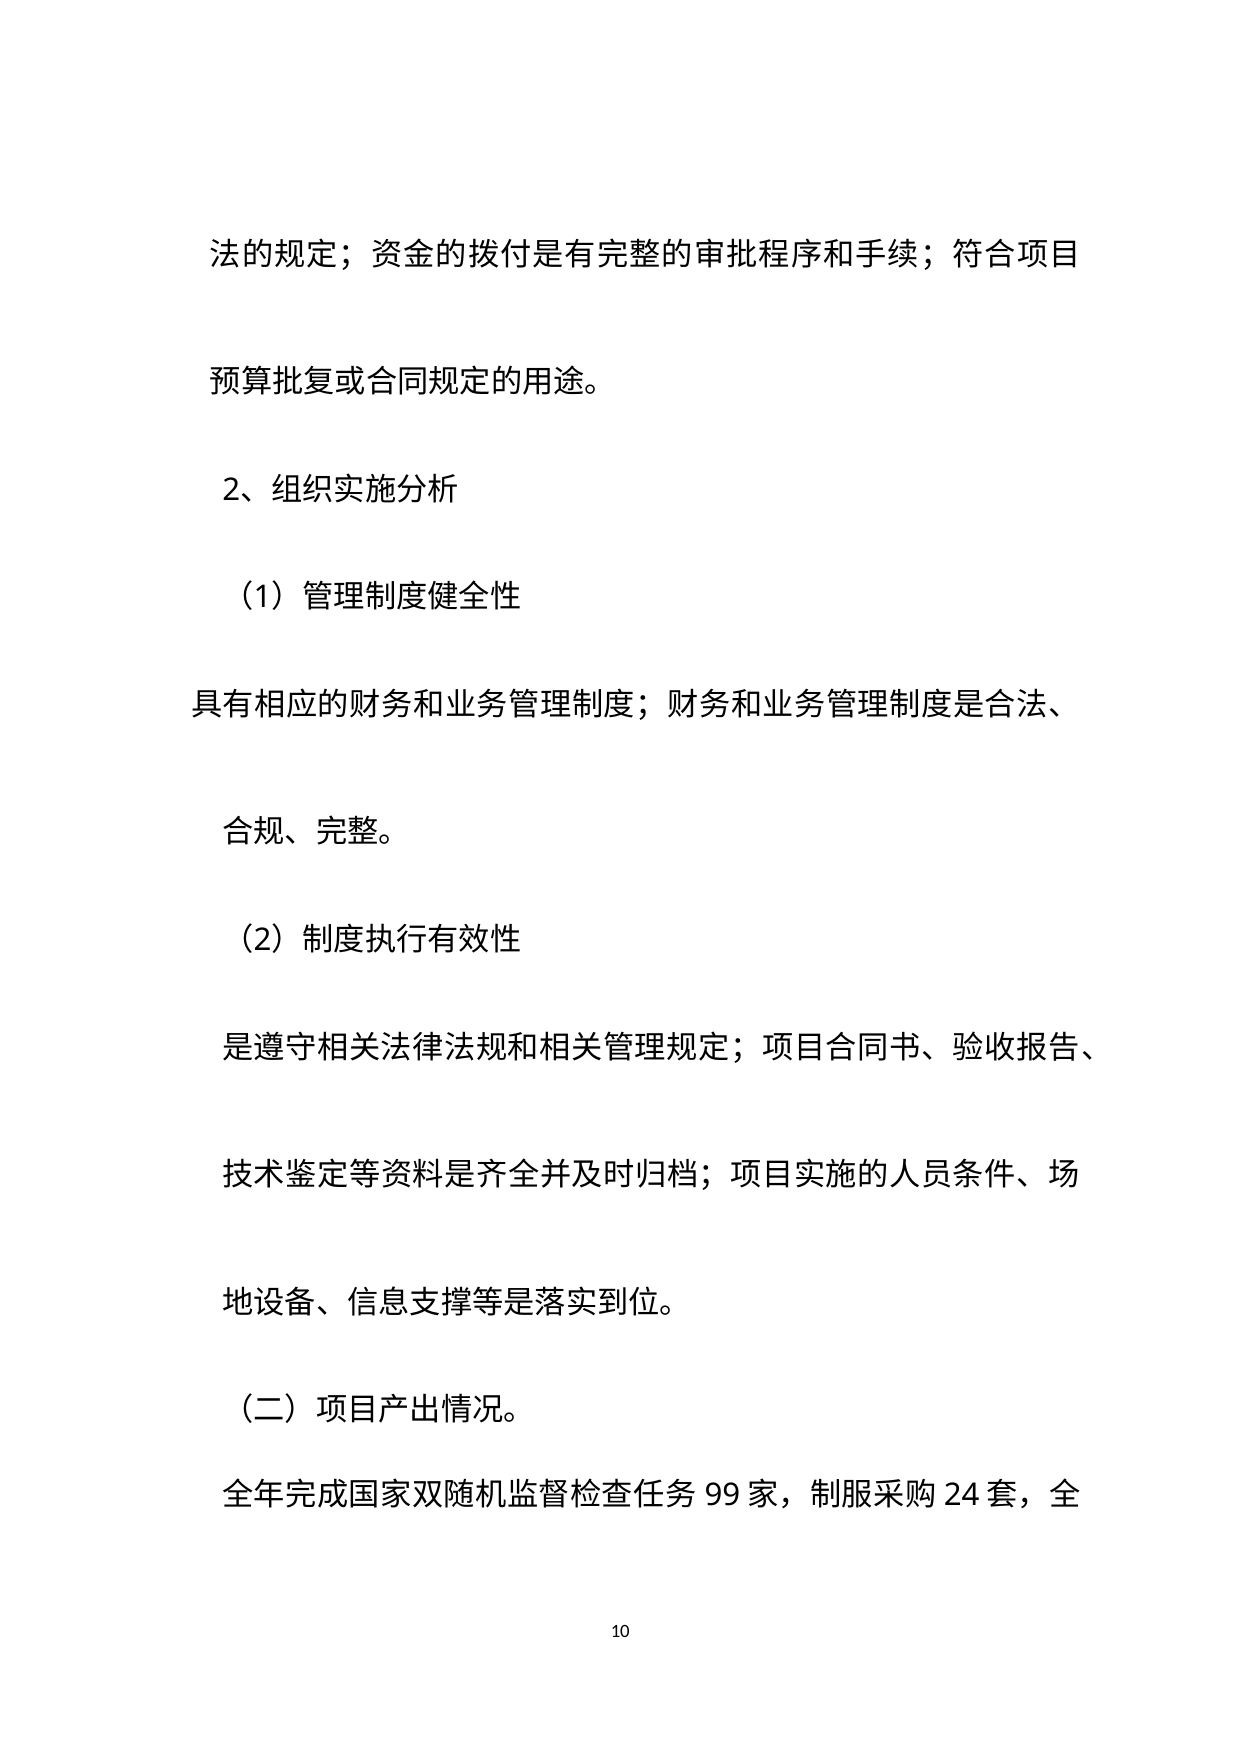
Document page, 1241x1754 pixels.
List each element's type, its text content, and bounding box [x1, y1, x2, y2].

list 项目产出情况。 [159, 1365, 1081, 1450]
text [209, 209, 1081, 421]
text 是遵守相关法律法规和相关管理规定；项目合同书、验收报告、技术鉴定等资料是齐全并及时归档；项目实施的人员条件、场地设备、信息支撑等是落实到位。 [159, 1002, 1081, 1342]
text （1）管理制度健全性 [222, 552, 1081, 637]
text （2）制度执行有效性 [222, 894, 1081, 979]
text 2、组织实施分析 [222, 444, 1081, 529]
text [159, 1450, 1081, 1535]
text 具有相应的财务和业务管理制度；财务和业务管理制度是合法、合规、完整。 [191, 659, 1081, 872]
